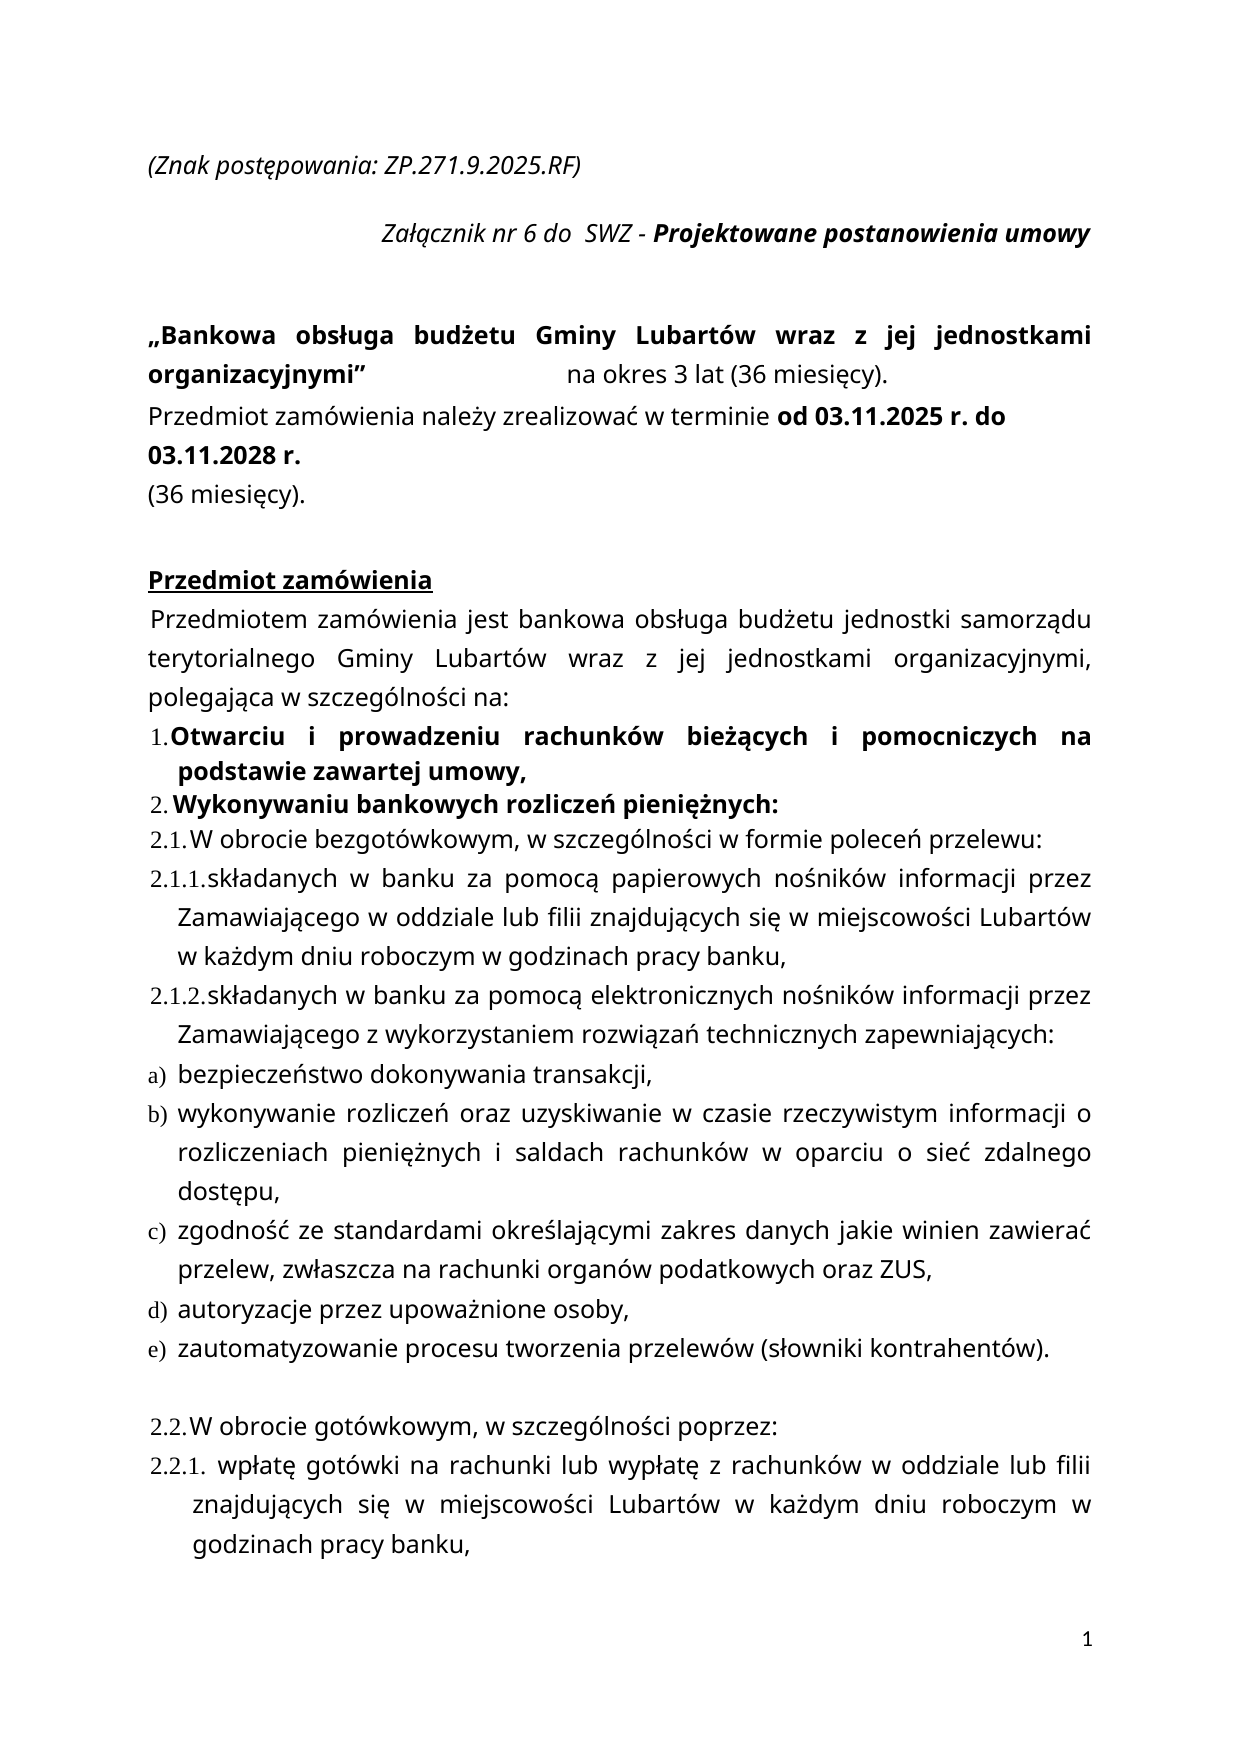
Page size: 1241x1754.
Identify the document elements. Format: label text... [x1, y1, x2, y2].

list składanych w banku za pomocą elektronicznych nośników informacji przez Zamawiającego z wykorzystaniem rozwiązań technicznych zapewniających: [150, 978, 1093, 1051]
list wykonywanie rozliczeń oraz uzyskiwanie w czasie rzeczywistym informacji o rozliczeniach pieniężnych i saldach rachunków w oparciu o sieć zdalnego dostępu, [148, 1095, 1093, 1208]
list wpłatę gotówki na rachunki lub wypłatę z rachunków w oddziale lub filii znajdujących się w miejscowości Lubartów w każdym dniu roboczym w godzinach pracy banku, [150, 1448, 1093, 1560]
text (Znak postępowania: ZP.271.9.2025.RF) [148, 148, 1093, 182]
text Przedmiot zamówienia [148, 562, 1093, 596]
text Załącznik nr 6 do SWZ - Projektowane postanowienia umowy [148, 216, 1093, 250]
list Otwarciu i prowadzeniu rachunków bieżących i pomocniczych na podstawie zawartej umowy, [150, 719, 1093, 787]
text Przedmiotem zamówienia jest bankowa obsługa budżetu jednostki samorządu terytorialnego Gminy Lubartów wraz z jej jednostkami organizacyjnymi, polegająca w szczególności na: [148, 602, 1093, 714]
text (36 miesięcy). [148, 477, 1093, 511]
list składanych w banku za pomocą papierowych nośników informacji przez Zamawiającego w oddziale lub filii znajdujących się w miejscowości Lubartów w każdym dniu roboczym w godzinach pracy banku, [150, 860, 1093, 973]
text Przedmiot zamówienia należy zrealizować w terminie od 03.11.2025 r. do 03.11.2028 r. [148, 398, 1093, 472]
list zgodność ze standardami określającymi zakres danych jakie winien zawierać przelew, zwłaszcza na rachunki organów podatkowych oraz ZUS, [148, 1213, 1093, 1286]
list W obrocie gotówkowym, w szczególności poprzez: [150, 1409, 1093, 1443]
text „Bankowa obsługa budżetu Gminy Lubartów wraz z jej jednostkami organizacyjnymi” na okres 3 lat (36 miesięcy). [148, 318, 1093, 391]
list autoryzacje przez upoważnione osoby, [148, 1291, 1093, 1325]
list W obrocie bezgotówkowym, w szczególności w formie poleceń przelewu: [150, 821, 1093, 855]
list bezpieczeństwo dokonywania transakcji, [148, 1056, 1093, 1090]
list Wykonywaniu bankowych rozliczeń pieniężnych: [150, 787, 1093, 821]
list zautomatyzowanie procesu tworzenia przelewów (słowniki kontrahentów). [148, 1330, 1093, 1364]
